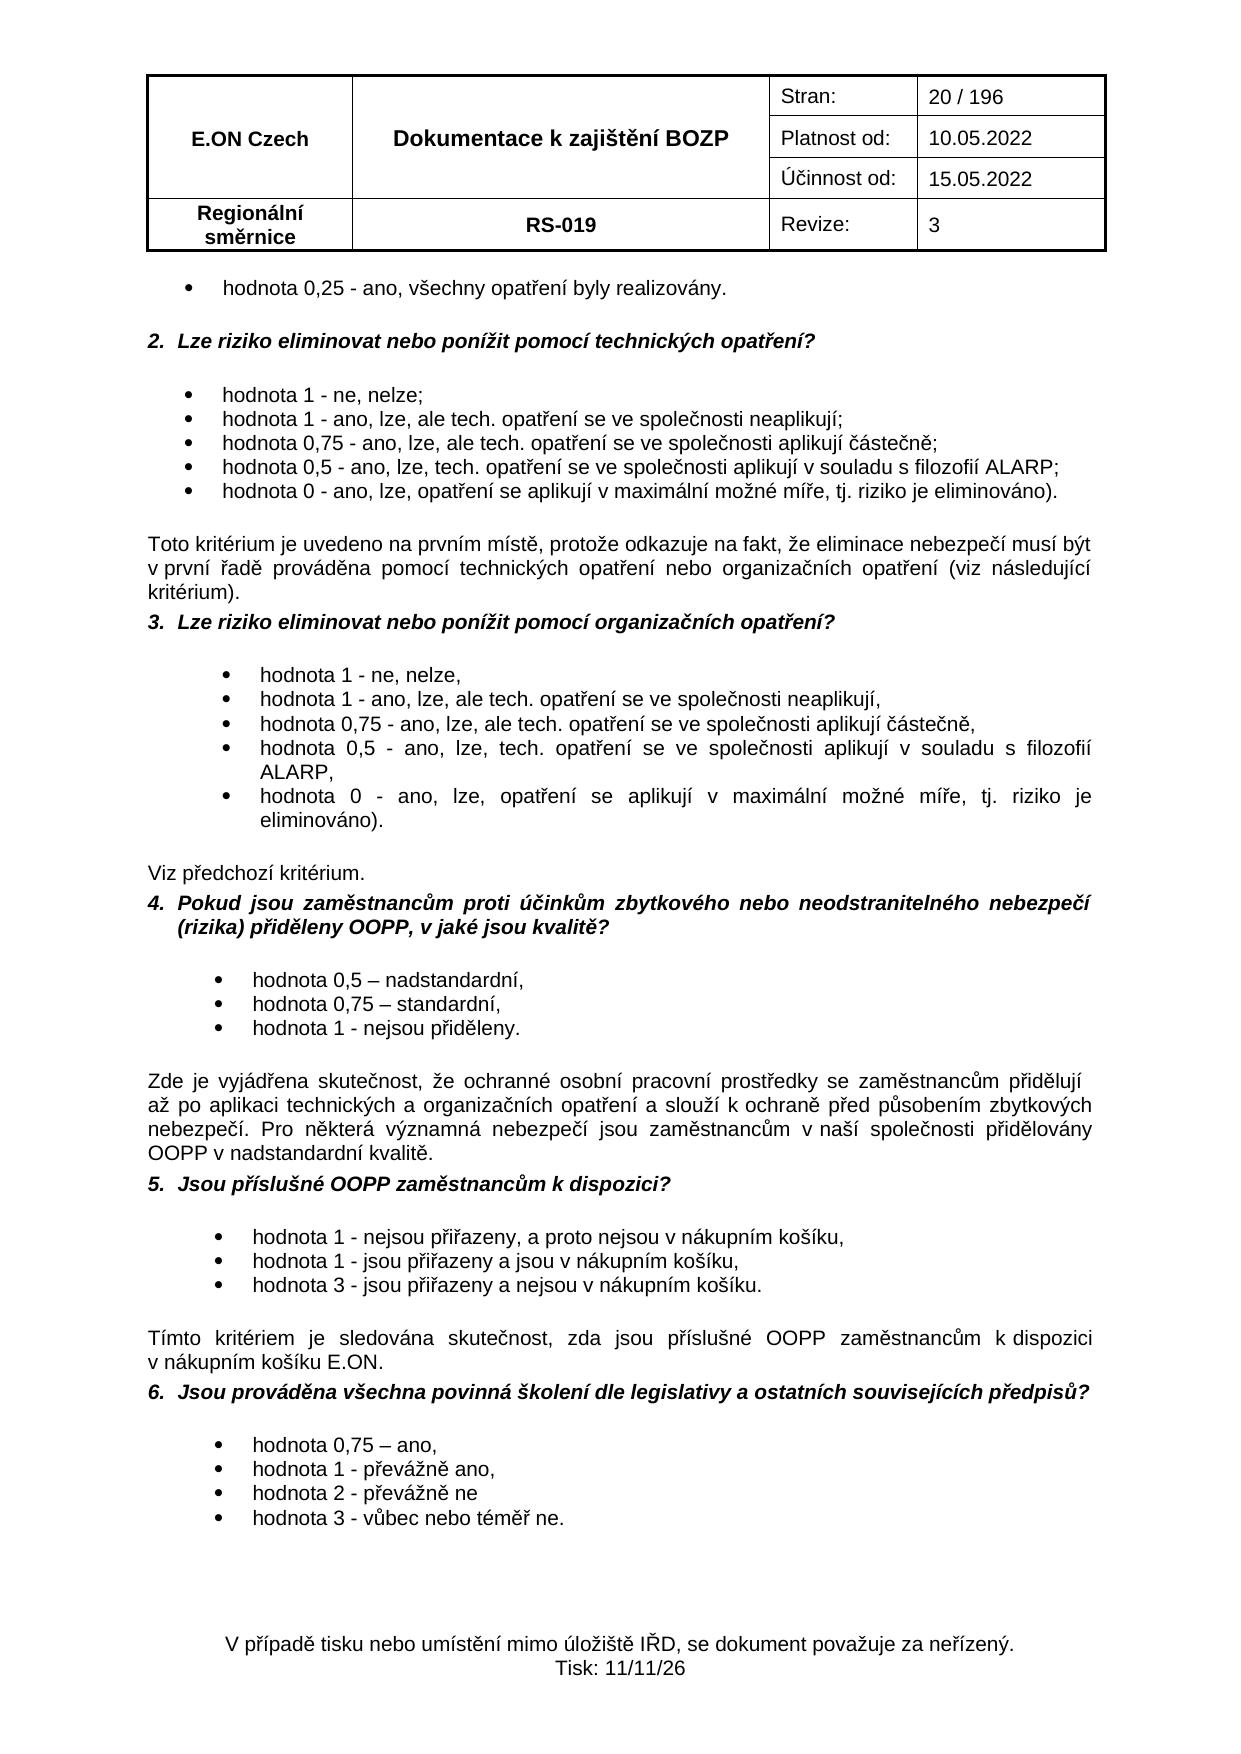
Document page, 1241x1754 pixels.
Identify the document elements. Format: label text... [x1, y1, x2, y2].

list Lze riziko eliminovat nebo ponížit pomocí organizačních opatření? [148, 610, 1092, 634]
text Toto kritérium je uvedeno na prvním místě, protože odkazuje na fakt, že eliminace nebezpečí musí být v první řadě prováděna pomocí technických opatření nebo organizačních opatření (viz následující kritérium). [148, 532, 1092, 604]
list hodnota 0,75 – standardní, [215, 992, 1092, 1016]
list hodnota 2 - převážně ne [215, 1481, 1092, 1505]
list Jsou příslušné OOPP zaměstnancům k dispozici? [148, 1171, 1092, 1195]
list hodnota 0,5 - ano, lze, tech. opatření se ve společnosti aplikují v souladu s filozofií ALARP, [223, 735, 1092, 783]
list hodnota 0,75 – ano, [215, 1433, 1092, 1457]
list hodnota 3 - vůbec nebo téměř ne. [215, 1505, 1092, 1529]
list hodnota 0 - ano, lze, opatření se aplikují v maximální možné míře, tj. riziko je eliminováno). [185, 479, 1092, 503]
list hodnota 1 - ano, lze, ale tech. opatření se ve společnosti neaplikují; [185, 407, 1092, 431]
list hodnota 1 - nejsou přiřazeny, a proto nejsou v nákupním košíku, [215, 1224, 1092, 1248]
list hodnota 1 - převážně ano, [215, 1457, 1092, 1481]
list hodnota 3 - jsou přiřazeny a nejsou v nákupním košíku. [215, 1273, 1092, 1297]
list hodnota 1 - ne, nelze; [185, 382, 1092, 407]
list hodnota 0,5 - ano, lze, tech. opatření se ve společnosti aplikují v souladu s filozofií ALARP; [185, 455, 1092, 479]
list hodnota 1 - jsou přiřazeny a jsou v nákupním košíku, [215, 1248, 1092, 1273]
text Zde je vyjádřena skutečnost, že ochranné osobní pracovní prostředky se zaměstnancům přidělují až po aplikaci technických a organizačních opatření a slouží k ochraně před působením zbytkových nebezpečí. Pro některá významná nebezpečí jsou zaměstnancům v naší společnosti přidělovány OOPP v nadstandardní kvalitě. [148, 1069, 1092, 1165]
list hodnota 0,25 - ano, všechny opatření byly realizovány. [185, 276, 1092, 300]
list hodnota 0 - ano, lze, opatření se aplikují v maximální možné míře, tj. riziko je eliminováno). [223, 783, 1092, 831]
list hodnota 0,75 - ano, lze, ale tech. opatření se ve společnosti aplikují částečně, [223, 711, 1092, 735]
list Lze riziko eliminovat nebo ponížit pomocí technických opatření? [148, 329, 1092, 353]
list Jsou prováděna všechna povinná školení dle legislativy a ostatních souvisejících předpisů? [148, 1380, 1092, 1404]
list hodnota 1 - nejsou přiděleny. [215, 1016, 1092, 1040]
list hodnota 0,75 - ano, lze, ale tech. opatření se ve společnosti aplikují částečně; [185, 431, 1092, 455]
list Pokud jsou zaměstnancům proti účinkům zbytkového nebo neodstranitelného nebezpečí (rizika) přiděleny OOPP, v jaké jsou kvalitě? [148, 891, 1092, 939]
list hodnota 1 - ne, nelze, [223, 663, 1092, 687]
list hodnota 0,5 – nadstandardní, [215, 968, 1092, 992]
text Tímto kritériem je sledována skutečnost, zda jsou příslušné OOPP zaměstnancům k dispozici v nákupním košíku E.ON. [148, 1326, 1092, 1374]
text Viz předchozí kritérium. [148, 861, 1092, 884]
list hodnota 1 - ano, lze, ale tech. opatření se ve společnosti neaplikují, [223, 687, 1092, 711]
